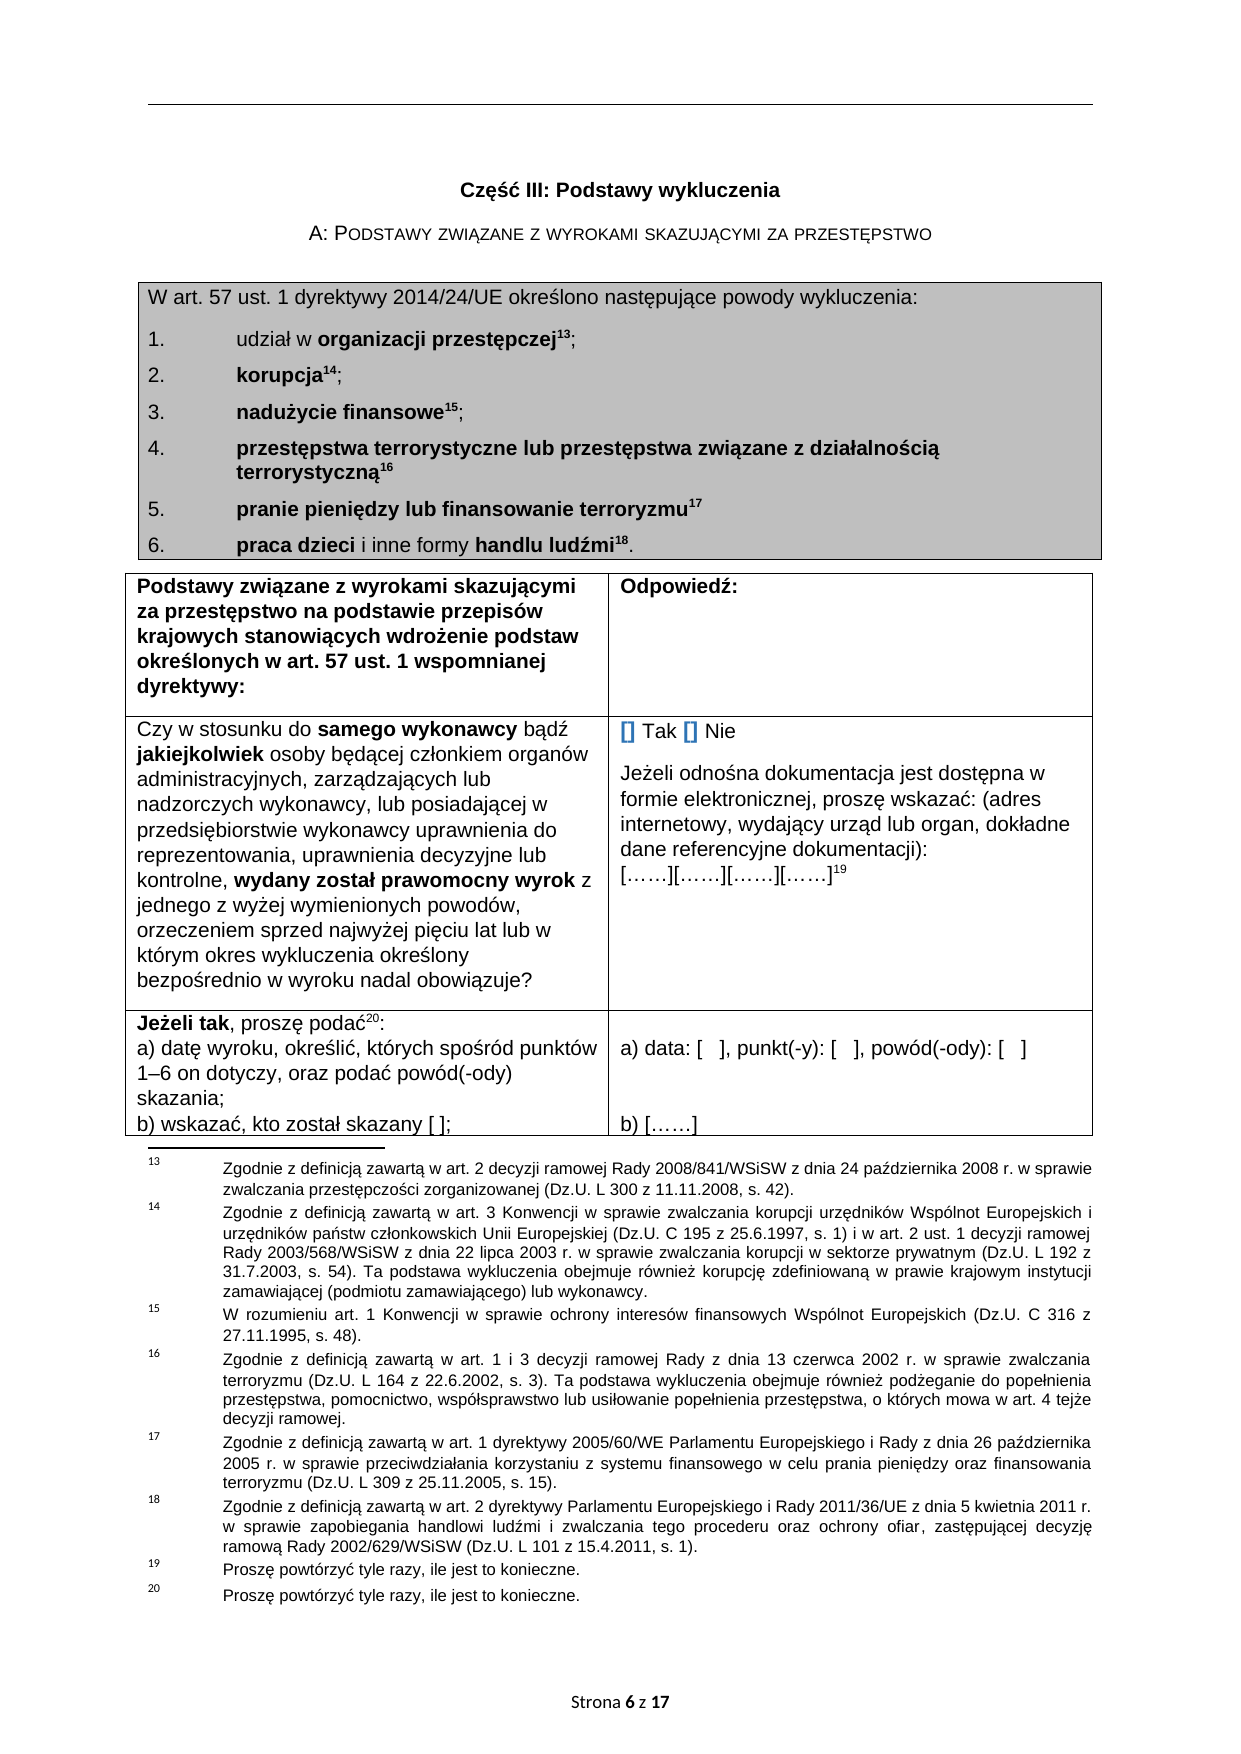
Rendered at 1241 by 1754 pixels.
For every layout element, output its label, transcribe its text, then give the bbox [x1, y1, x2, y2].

text korupcja; [139, 360, 1101, 387]
table_cell [] Tak [] Nie Jeżeli odnośna dokumentacja jest dostępna w formie elektronicznej, proszę wskazać: (adres internetowy, wydający urząd lub organ, dokładne dane referencyjne dokumentacji): [……][……][……][……] [609, 717, 1092, 1010]
table_header Podstawy związane z wyrokami skazującymi za przestępstwo na podstawie przepisów krajowych stanowiących wdrożenie podstaw określonych w art. 57 ust. 1 wspomnianej dyrektywy: [126, 574, 608, 716]
text przestępstwa terrorystyczne lub przestępstwa związane z działalnością terrorystyczną [139, 433, 1101, 484]
text nadużycie finansowe; [139, 397, 1101, 424]
list udział w organizacji przestępczej; [139, 324, 1101, 351]
table_cell a) data: [ ], punkt(-y): [ ], powód(-ody): [ ] b) [……] c) długość okresu wykluczenia [……] oraz punkt(-y), którego(-ych) to dotyczy. Jeżeli odnośna dokumentacja jest dostępna w formie elektronicznej, proszę wskazać: (adres internetowy, wydający urząd lub organ, dokładne dane referencyjne dokumentacji): [……][……][……][……] [609, 1011, 1092, 1135]
text praca dzieci i inne formy handlu ludźmi. [139, 530, 1101, 559]
table_cell Jeżeli tak, proszę podać: a) datę wyroku, określić, których spośród punktów 1–6 on dotyczy, oraz podać powód(-ody) skazania; b) wskazać, kto został skazany [ ]; c) w zakresie, w jakim zostało to bezpośrednio ustalone w wyroku: [126, 1011, 608, 1135]
text W art. 57 ust. 1 dyrektywy 2014/24/UE określono następujące powody wykluczenia: [139, 283, 1101, 309]
table_cell Czy w stosunku do samego wykonawcy bądź jakiejkolwiek osoby będącej członkiem organów administracyjnych, zarządzających lub nadzorczych wykonawcy, lub posiadającej w przedsiębiorstwie wykonawcy uprawnienia do reprezentowania, uprawnienia decyzyjne lub kontrolne, wydany został prawomocny wyrok z jednego z wyżej wymienionych powodów, orzeczeniem sprzed najwyżej pięciu lat lub w którym okres wykluczenia określony bezpośrednio w wyroku nadal obowiązuje? [126, 717, 608, 1010]
title A: Podstawy związane z wyrokami skazującymi za przestępstwo [148, 220, 1093, 244]
table_header Odpowiedź: [609, 574, 1092, 716]
text pranie pieniędzy lub finansowanie terroryzmu [139, 493, 1101, 521]
text Część III: Podstawy wykluczenia [148, 178, 1093, 202]
